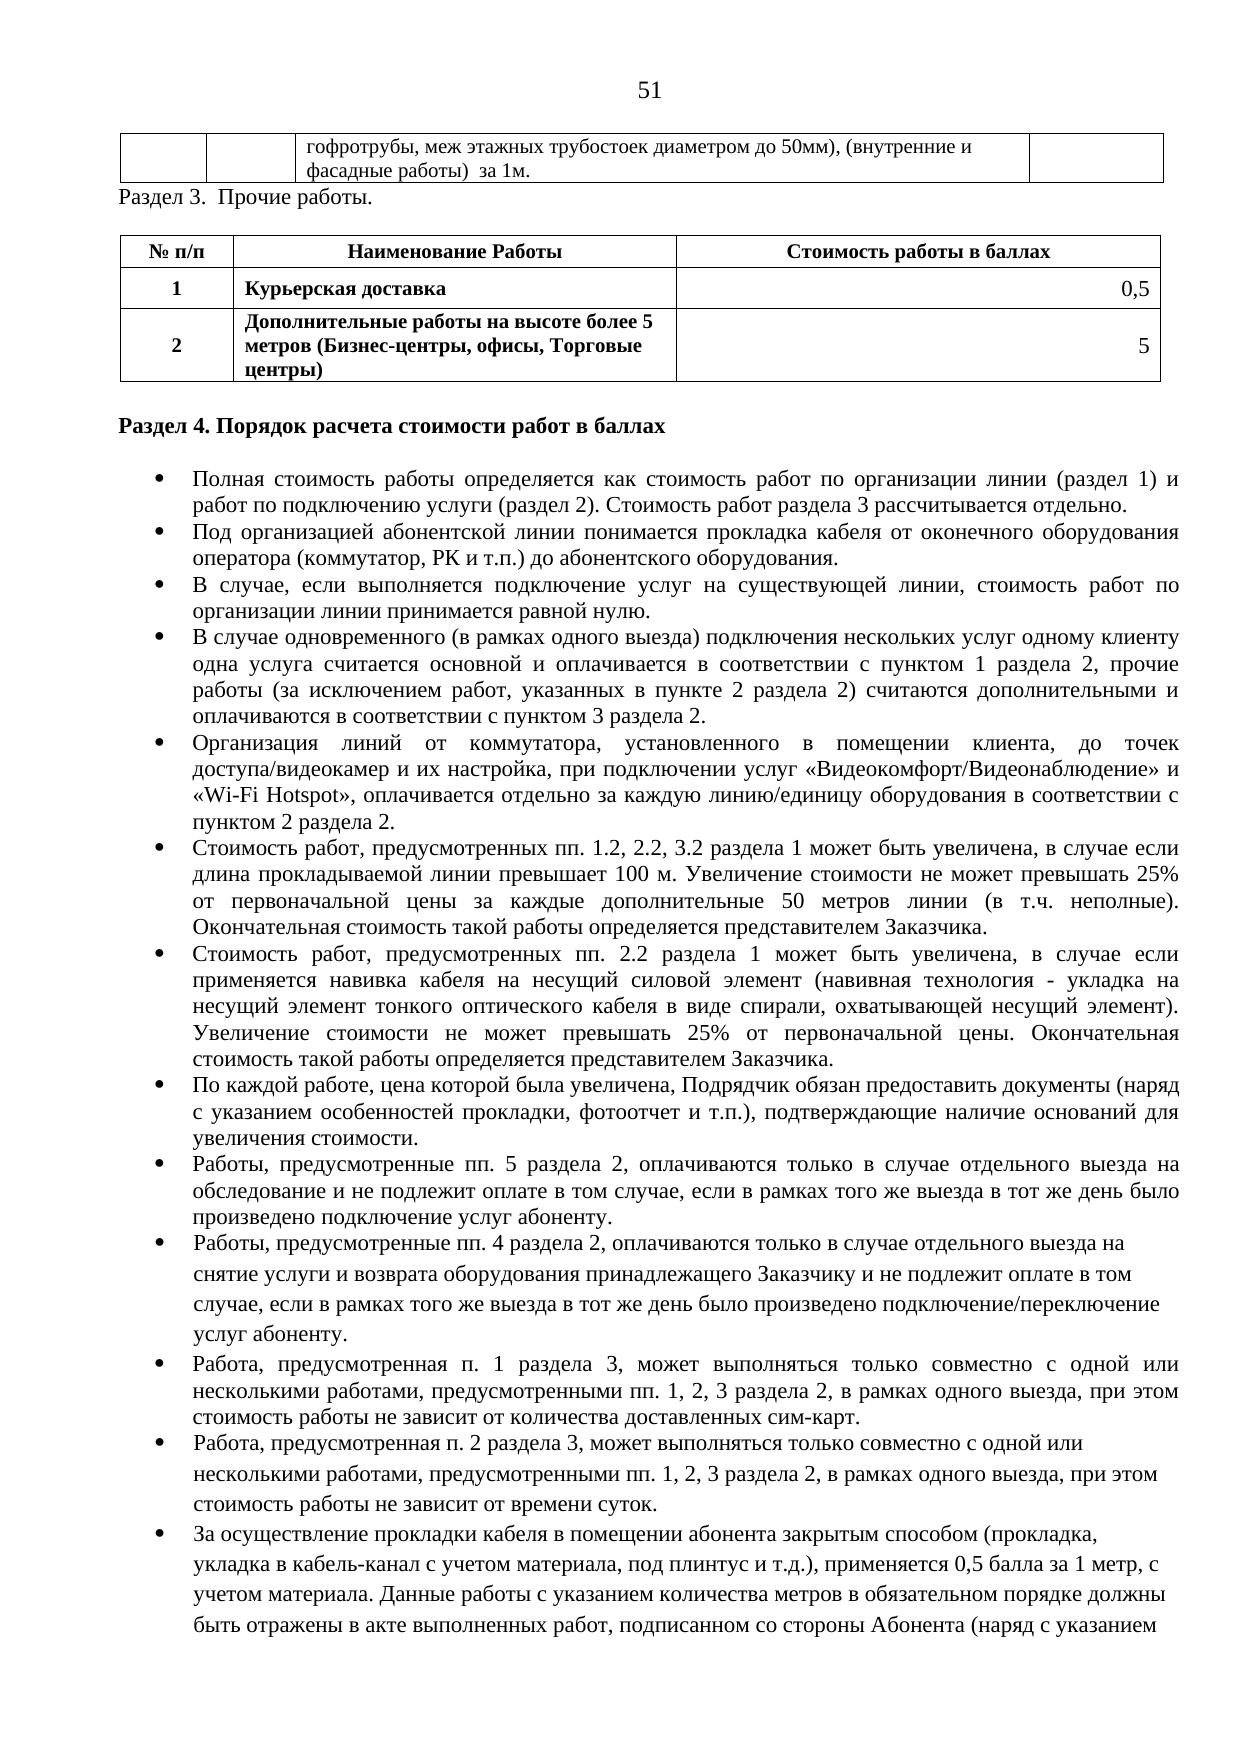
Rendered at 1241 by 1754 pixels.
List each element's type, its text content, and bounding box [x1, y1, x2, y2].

list Работа, предусмотренная п. 2 раздела 3, может выполняться только совместно с одной или несколькими работами, предусмотренными пп. 1, 2, 3 раздела 2, в рамках одного выезда, при этом стоимость работы не зависит от времени суток. [156, 1429, 1181, 1516]
list Полная стоимость работы определяется как стоимость работ по организации линии (раздел 1) и работ по подключению услуги (раздел 2). Стоимость работ раздела 3 рассчитывается отдельно. [155, 465, 1181, 518]
table_cell 1 [1030, 134, 1163, 182]
list В случае, если выполняется подключение услуг на существующей линии, стоимость работ по организации линии принимается равной нулю. [155, 571, 1181, 623]
table_cell [121, 134, 206, 182]
list Под организацией абонентской линии понимается прокладка кабеля от оконечного оборудования оператора (коммутатор, РК и т.п.) до абонентского оборудования. [155, 518, 1181, 571]
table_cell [296, 134, 1029, 182]
list Работы, предусмотренные пп. 5 раздела 2, оплачиваются только в случае отдельного выезда на обследование и не подлежит оплате в том случае, если в рамках того же выезда в тот же день было произведено подключение услуг абоненту. [155, 1150, 1181, 1229]
table_cell 6. [207, 134, 295, 182]
list Стоимость работ, предусмотренных пп. 2.2 раздела 1 может быть увеличена, в случае если применяется навивка кабеля на несущий силовой элемент (навивная технология - укладка на несущий элемент тонкого оптического кабеля в виде спирали, охватывающей несущий элемент). Увеличение стоимости не может превышать 25% от первоначальной цены. Окончательная стоимость такой работы определяется представителем Заказчика. [155, 939, 1181, 1071]
list Организация линий от коммутатора, установленного в помещении клиента, до точек доступа/видеокамер и их настройка, при подключении услуг «Видеокомфорт/Видеонаблюдение» и «Wi-Fi Hotspot», оплачивается отдельно за каждую линию/единицу оборудования в соответствии с пунктом 2 раздела 2. [155, 729, 1181, 834]
list Работа, предусмотренная п. 1 раздела 3, может выполняться только совместно с одной или несколькими работами, предусмотренными пп. 1, 2, 3 раздела 2, в рамках одного выезда, при этом стоимость работы не зависит от количества доставленных сим-карт. [155, 1350, 1181, 1429]
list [156, 1520, 1181, 1637]
list Стоимость работ, предусмотренных пп. 1.2, 2.2, 3.2 раздела 1 может быть увеличена, в случае если длина прокладываемой линии превышает 100 м. Увеличение стоимости не может превышать 25% от первоначальной цены за каждые дополнительные 50 метров линии (в т.ч. неполные). Окончательная стоимость такой работы определяется представителем Заказчика. [155, 834, 1181, 939]
text Раздел 4. Порядок расчета стоимости работ в баллах [118, 412, 1181, 439]
table_cell Дополнительные работы на высоте более 5 метров (Бизнес-центры, офисы, Торговые центры) [234, 309, 676, 381]
list По каждой работе, цена которой была увеличена, Подрядчик обязан предоставить документы (наряд с указанием особенностей прокладки, фотоотчет и т.п.), подтверждающие наличие оснований для увеличения стоимости. [155, 1071, 1181, 1150]
text Раздел 3. Прочие работы. [118, 183, 1181, 209]
table_cell 5 [677, 309, 1160, 381]
table_cell Курьерская доставка [234, 268, 676, 308]
list Работы, предусмотренные пп. 4 раздела 2, оплачиваются только в случае отдельного выезда на снятие услуги и возврата оборудования принадлежащего Заказчику и не подлежит оплате в том случае, если в рамках того же выезда в тот же день было произведено подключение/переключение услуг абоненту. [156, 1229, 1181, 1346]
table_header Наименование Работы [234, 236, 676, 267]
table_header Стоимость работы в баллах [677, 236, 1160, 267]
table_header № п/п [121, 236, 233, 267]
table_cell 0,5 [677, 268, 1160, 308]
table_cell 1 [121, 268, 233, 308]
list В случае одновременного (в рамках одного выезда) подключения нескольких услуг одному клиенту одна услуга считается основной и оплачивается в соответствии с пунктом 1 раздела 2, прочие работы (за исключением работ, указанных в пункте 2 раздела 2) считаются дополнительными и оплачиваются в соответствии с пунктом 3 раздела 2. [155, 623, 1181, 729]
table_cell 2 [121, 309, 233, 381]
